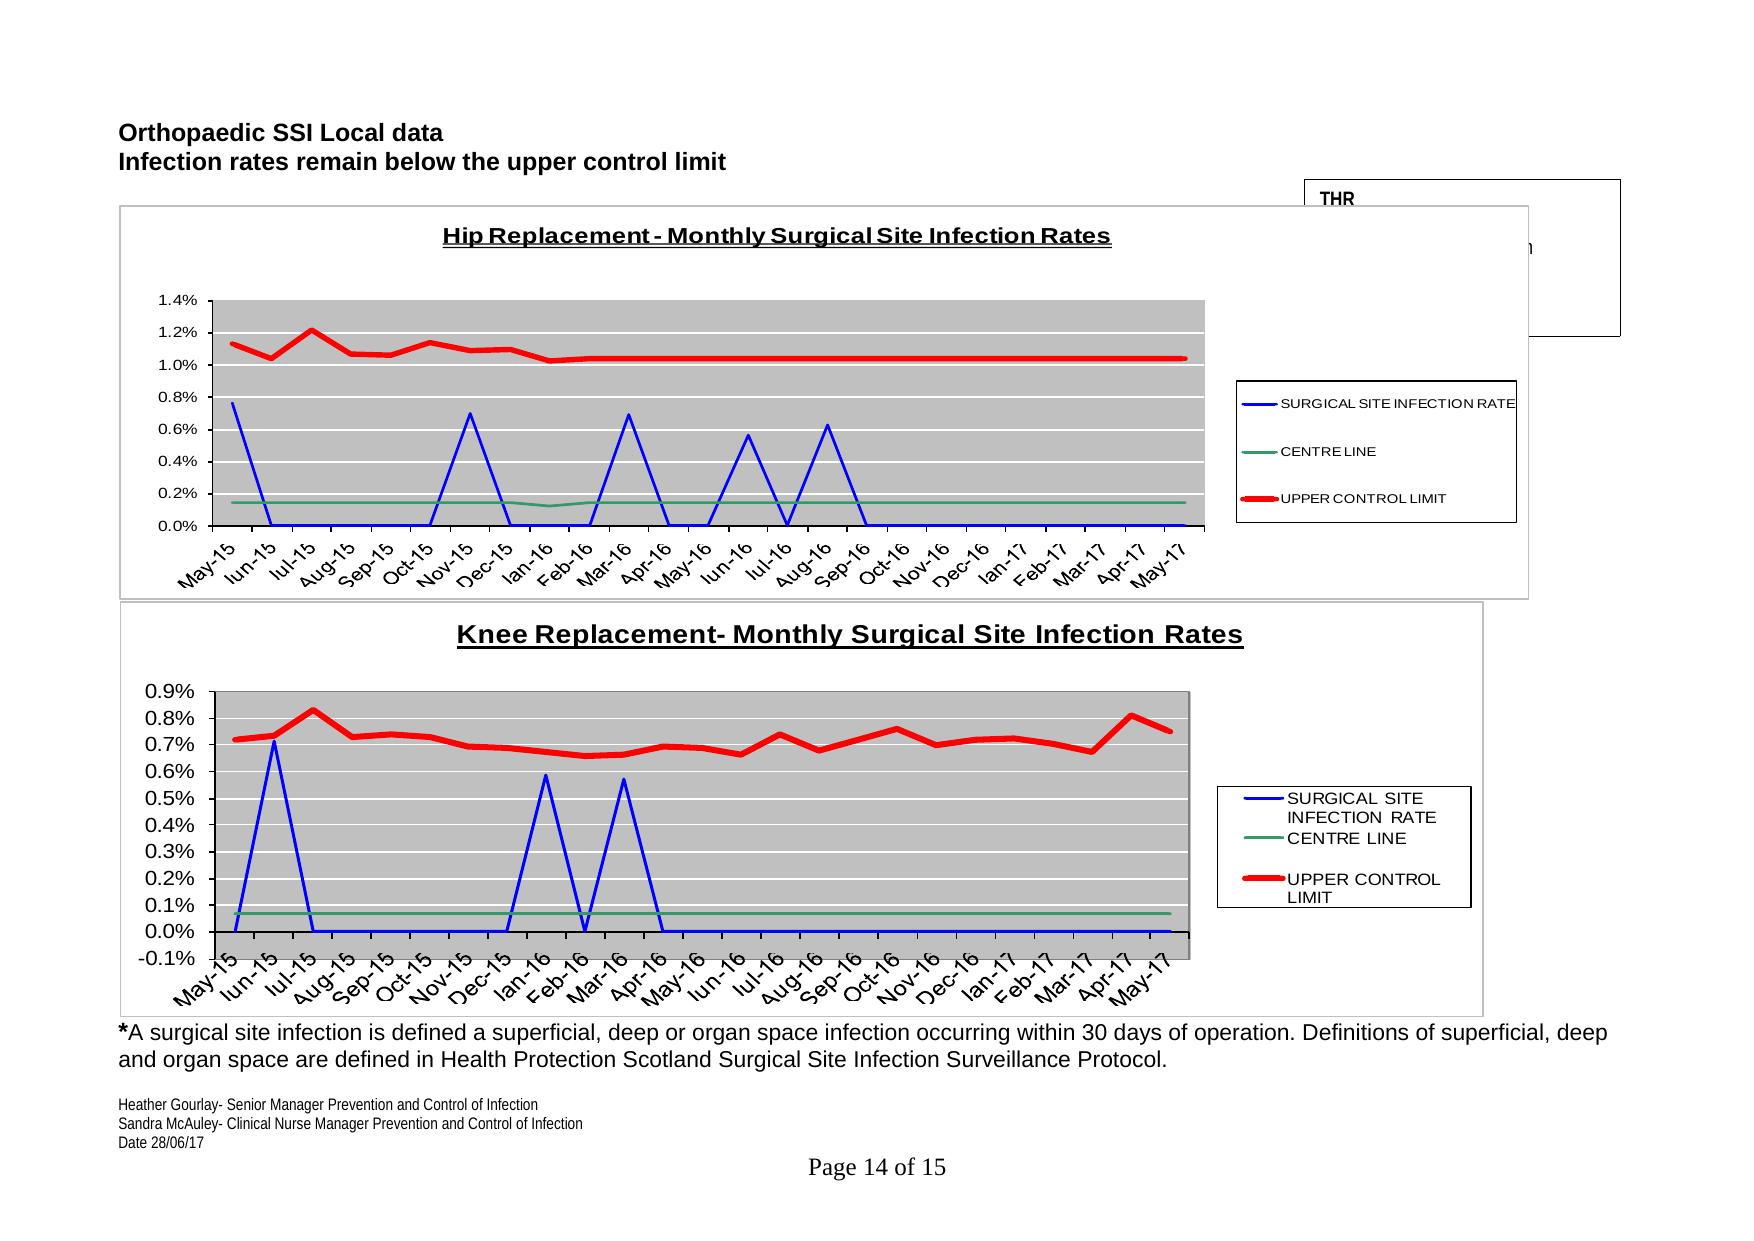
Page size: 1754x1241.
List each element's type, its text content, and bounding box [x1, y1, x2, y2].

text Infection rates remain below the upper control limit [118, 147, 1636, 176]
text Orthopaedic SSI Local data [118, 118, 1636, 147]
text *A surgical site infection is defined a superficial, deep or organ space infection occurring within 30 days of operation. Definitions of superficial, deep and organ space are defined in Health Protection Scotland Surgical Site Infection Surveillance Protocol. [118, 1017, 1636, 1072]
